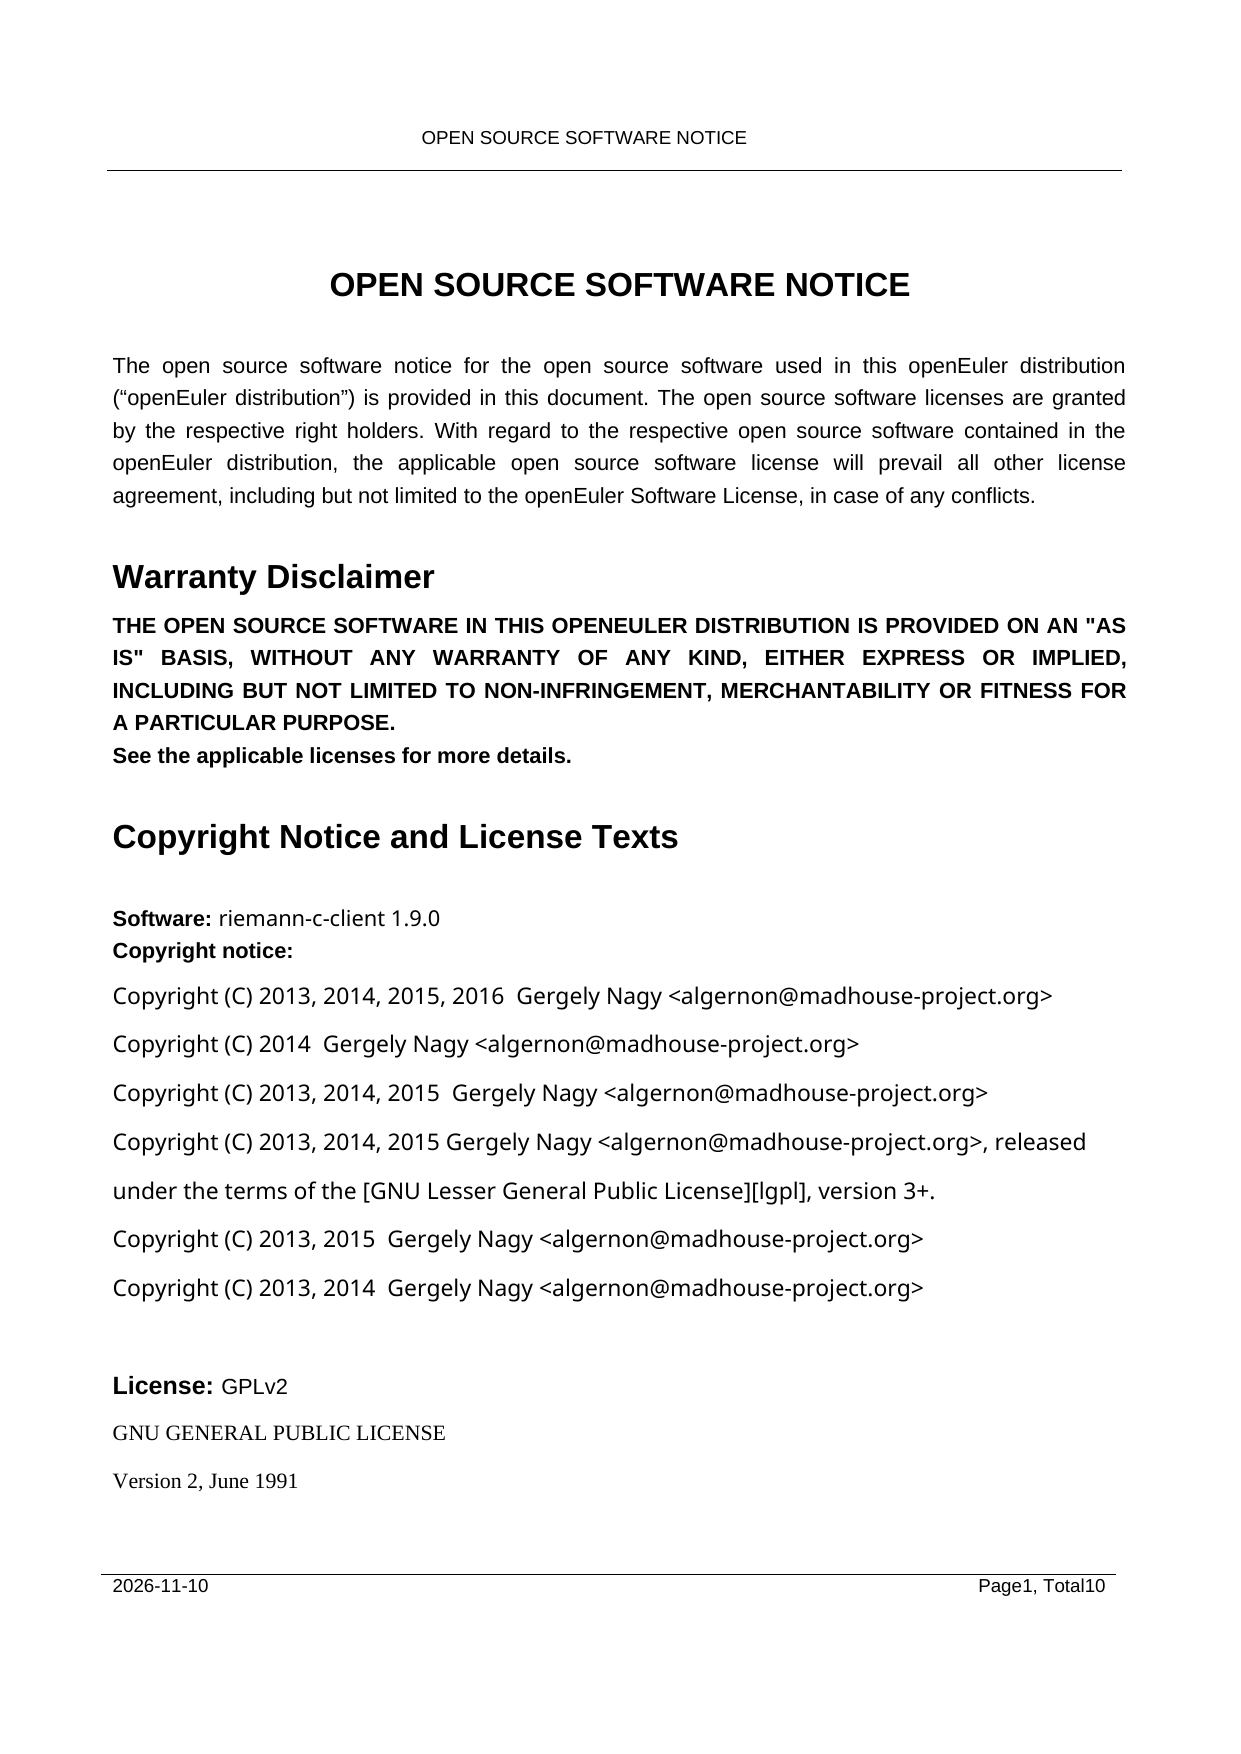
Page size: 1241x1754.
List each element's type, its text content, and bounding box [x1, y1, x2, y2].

text OPEN SOURCE SOFTWARE NOTICE [112, 251, 1128, 316]
text Copyright (C) 2013, 2014, 2015, 2016 Gergely Nagy <algernon@madhouse-project.org> Copyright (C) 2014 Gergely Nagy <algernon@madhouse-project.org> Copyright (C) 2013, 2014, 2015 Gergely Nagy <algernon@madhouse-project.org> Copyright (C) 2013, 2014, 2015 Gergely Nagy <algernon@madhouse-project.org>, released under the terms of the [GNU Lesser General Public License][lgpl], version 3+. Copyright (C) 2013, 2015 Gergely Nagy <algernon@madhouse-project.org> Copyright (C) 2013, 2014 Gergely Nagy <algernon@madhouse-project.org> [112, 979, 1128, 1353]
text Software: riemann-c-client 1.9.0 [112, 901, 1128, 934]
text Copyright notice: [112, 934, 1128, 966]
text License: GPLv2 [112, 1369, 1128, 1402]
text Warranty Disclaimer [112, 544, 1128, 609]
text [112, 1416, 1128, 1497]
text Copyright Notice and License Texts [112, 804, 1128, 869]
text The open source software notice for the open source software used in this openEuler distribution (“openEuler distribution”) is provided in this document. The open source software licenses are granted by the respective right holders. With regard to the respective open source software contained in the openEuler distribution, the applicable open source software license will prevail all other license agreement, including but not limited to the openEuler Software License, in case of any conflicts. [112, 349, 1128, 511]
text THE OPEN SOURCE SOFTWARE IN THIS OPENEULER DISTRIBUTION IS PROVIDED ON AN "AS IS" BASIS, WITHOUT ANY WARRANTY OF ANY KIND, EITHER EXPRESS OR IMPLIED, INCLUDING BUT NOT LIMITED TO NON-INFRINGEMENT, MERCHANTABILITY OR FITNESS FOR A PARTICULAR PURPOSE. See the applicable licenses for more details. [112, 609, 1128, 771]
